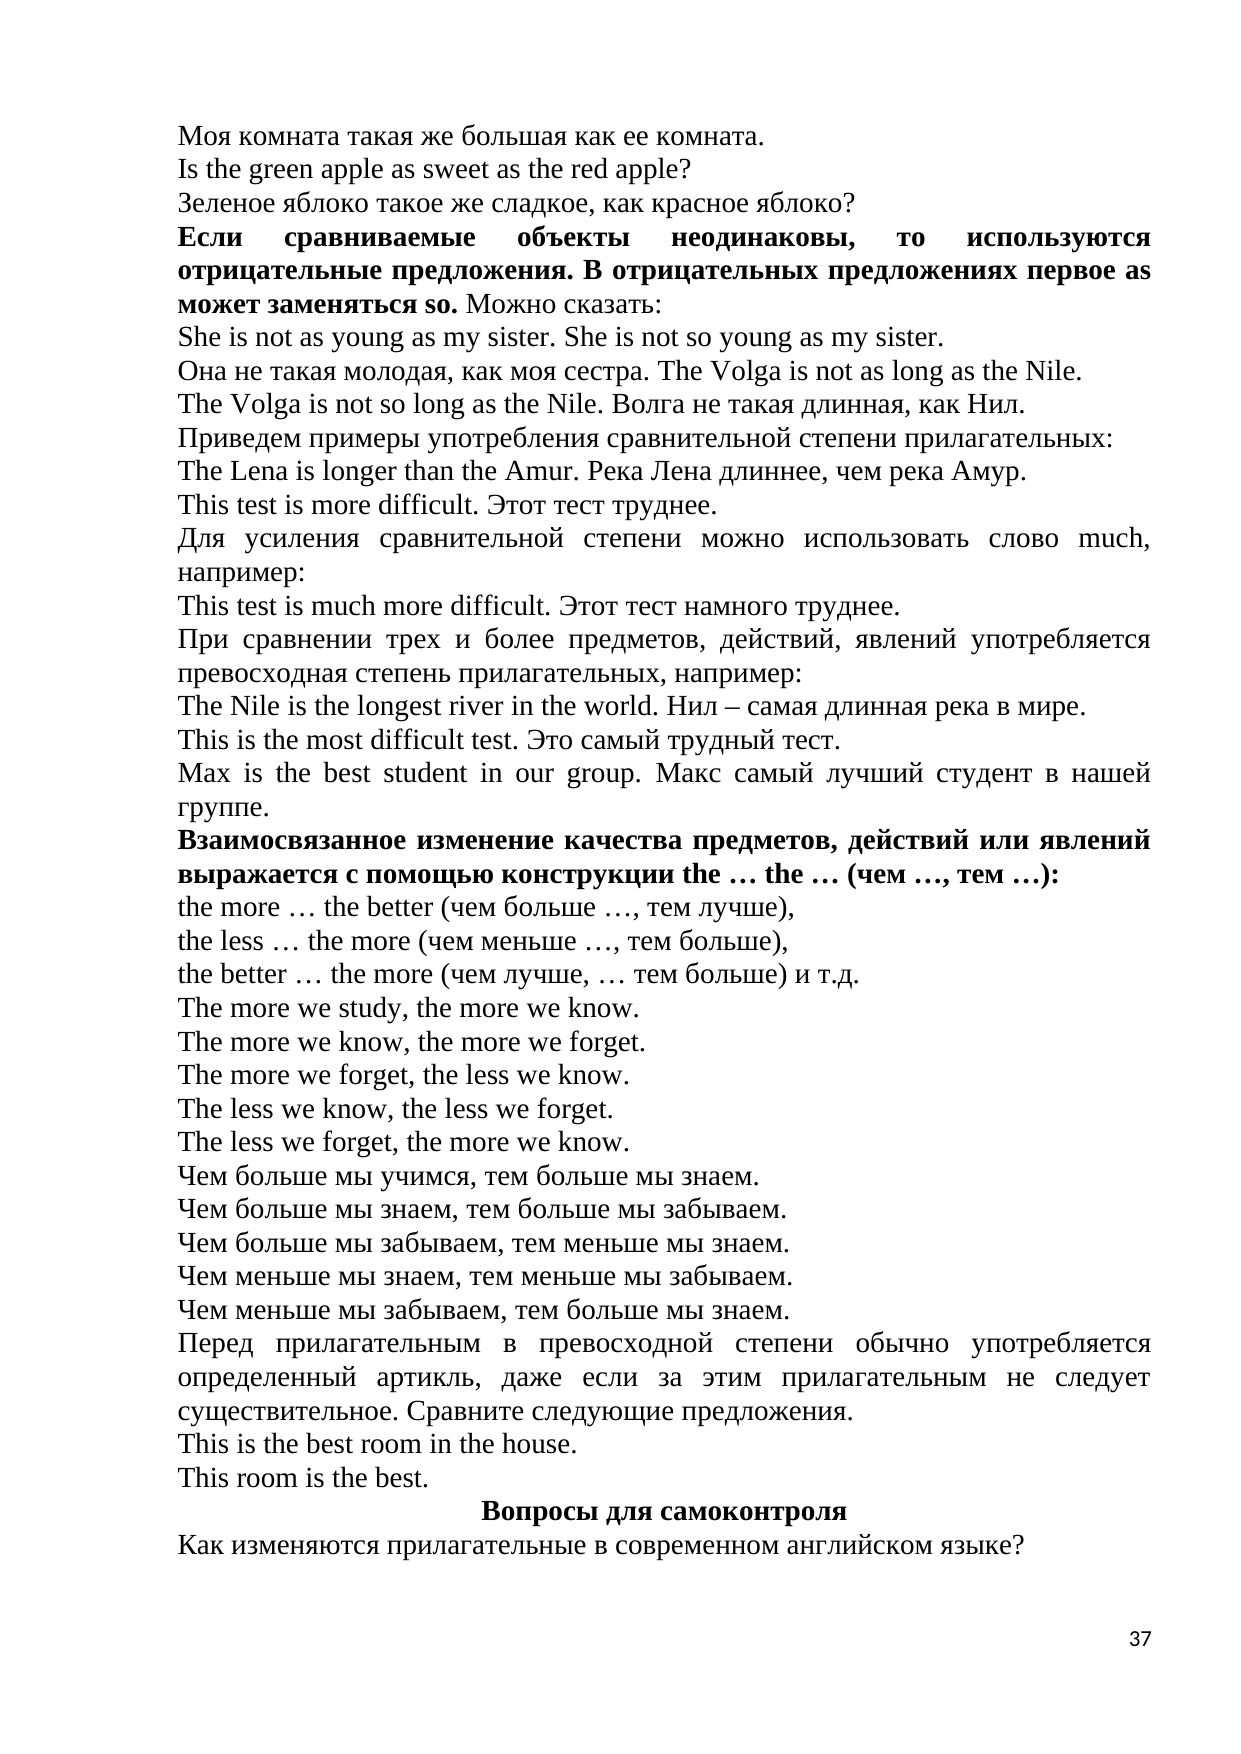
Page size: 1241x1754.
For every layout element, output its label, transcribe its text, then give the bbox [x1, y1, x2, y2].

text This is the best room in the house. [177, 1426, 1152, 1460]
text This is the most difficult test. Это самый трудный тест. [177, 722, 1152, 755]
text Как изменяются прилагательные в современном английском языке? [177, 1527, 1152, 1560]
text the more … the better (чем больше …, тем лучше), [177, 889, 1152, 923]
text The less we know, the less we forget. [177, 1091, 1152, 1124]
text Чем больше мы знаем, тем больше мы забываем. [177, 1191, 1152, 1225]
text She is not as young as my sister. She is not so young as my sister. [177, 319, 1152, 353]
text Чем больше мы учимся, тем больше мы знаем. [177, 1158, 1152, 1191]
text The Lena is longer than the Amur. Река Лена длиннее, чем река Амур. [177, 453, 1152, 487]
text the less … the more (чем меньше …, тем больше), [177, 923, 1152, 957]
text The less we forget, the more we know. [177, 1124, 1152, 1158]
text Если сравниваемые объекты неодинаковы, то используются отрицательные предложения. В отрицательных предложениях первое as может заменяться so. Можно сказать: [177, 219, 1152, 319]
text Взаимосвязанное изменение качества предметов, действий или явлений выражается с помощью конструкции the … the … (чем …, тем …): [177, 822, 1152, 889]
text Чем меньше мы знаем, тем меньше мы забываем. [177, 1258, 1152, 1292]
text The Volga is not so long as the Nile. Волга не такая длинная, как Нил. [177, 386, 1152, 420]
text Max is the best student in our group. Макс самый лучший студент в нашей группе. [177, 755, 1152, 822]
text Для усиления сравнительной степени можно использовать слово much, например: [177, 521, 1152, 588]
text the better … the more (чем лучше, … тем больше) и т.д. [177, 957, 1152, 990]
text Чем меньше мы забываем, тем больше мы знаем. [177, 1292, 1152, 1326]
text This test is much more difficult. Этот тест намного труднее. [177, 588, 1152, 621]
text Is the green apple as sweet as the red apple? [177, 152, 1152, 185]
text Вопросы для самоконтроля [177, 1493, 1152, 1527]
text Чем больше мы забываем, тем меньше мы знаем. [177, 1225, 1152, 1258]
text The more we know, the more we forget. [177, 1024, 1152, 1057]
text The more we forget, the less we know. [177, 1057, 1152, 1091]
text This test is more difficult. Этот тест труднее. [177, 487, 1152, 521]
text This room is the best. [177, 1460, 1152, 1493]
text Приведем примеры употребления сравнительной степени прилагательных: [177, 420, 1152, 453]
text Перед прилагательным в превосходной степени обычно употребляется определенный артикль, даже если за этим прилагательным не следует существительное. Сравните следующие предложения. [177, 1326, 1152, 1426]
text Моя комната такая же большая как ее комната. [177, 118, 1152, 152]
text При сравнении трех и более предметов, действий, явлений употребляется превосходная степень прилагательных, например: [177, 621, 1152, 688]
text The more we study, the more we know. [177, 990, 1152, 1024]
text Она не такая молодая, как моя сестра. The Volga is not as long as the Nile. [177, 353, 1152, 386]
text Зеленое яблоко такое же сладкое, как красное яблоко? [177, 185, 1152, 219]
text The Nile is the longest river in the world. Нил – самая длинная река в мире. [177, 688, 1152, 722]
